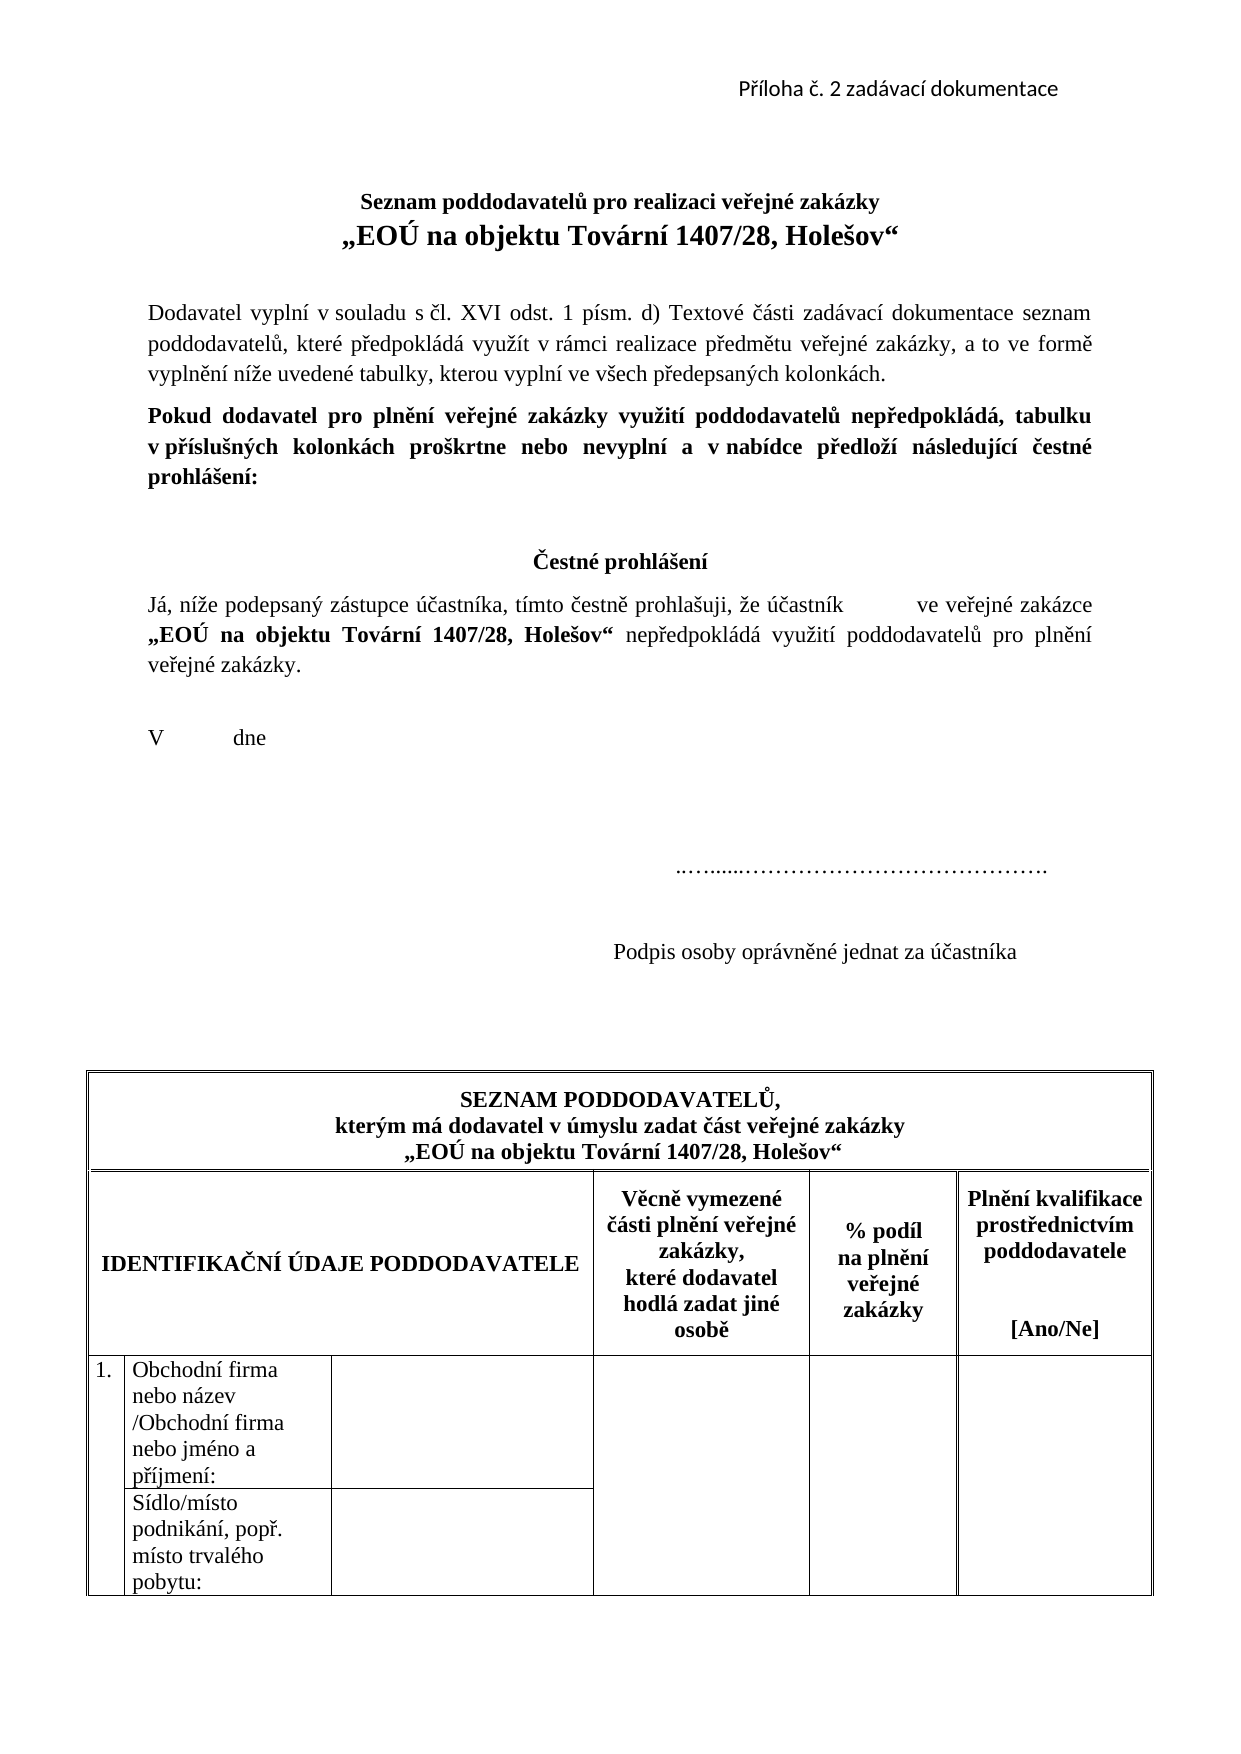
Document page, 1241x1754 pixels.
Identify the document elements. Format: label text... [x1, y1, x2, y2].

table_cell [810, 1356, 956, 1594]
table_cell [332, 1489, 593, 1594]
table_cell 1. [89, 1356, 124, 1594]
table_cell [125, 1356, 331, 1488]
text Já, níže podepsaný zástupce účastníka, tímto čestně prohlašuji, že účastník ve veřejné zakázce „EOÚ na objektu Tovární 1407/28, Holešov“ nepředpokládá využití poddodavatelů pro plnění veřejné zakázky. [148, 591, 1093, 678]
table_cell Sídlo/místo podnikání, popř. místo trvalého pobytu: [125, 1489, 331, 1594]
table_cell [959, 1356, 1151, 1594]
text „EOÚ na objektu Tovární 1407/28, Holešov“ [148, 218, 1093, 252]
table_cell IDENTIFIKAČNÍ ÚDAJE PODDODAVATELE [88, 1169, 593, 1355]
table_cell % podíl na plnění veřejné zakázky [810, 1172, 956, 1355]
table_header SEZNAM PODDODAVATELŮ, kterým má dodavatel v úmyslu zadat část veřejné zakázky „EOÚ na objektu Tovární 1407/28, Holešov“ [89, 1073, 1151, 1169]
text Seznam poddodavatelů pro realizaci veřejné zakázky [148, 188, 1093, 214]
table_cell Věcně vymezené části plnění veřejné zakázky, které dodavatel hodlá zadat jiné osobě [594, 1172, 809, 1355]
table_cell [332, 1356, 593, 1488]
text Pokud dodavatel pro plnění veřejné zakázky využití poddodavatelů nepředpokládá, tabulku v příslušných kolonkách proškrtne nebo nevyplní a v nabídce předloží následující čestné prohlášení: [148, 403, 1093, 489]
text Podpis osoby oprávněné jednat za účastníka [148, 938, 1093, 964]
text Dodavatel vyplní v souladu s čl. XVI odst. 1 písm. d) Textové části zadávací dokumentace seznam poddodavatelů, které předpokládá využít v rámci realizace předmětu veřejné zakázky, a to ve formě vyplnění níže uvedené tabulky, kterou vyplní ve všech předepsaných kolonkách. [148, 299, 1093, 386]
text ..…......…………………………………. [148, 853, 1093, 879]
table_cell [594, 1356, 809, 1594]
text Čestné prohlášení [148, 548, 1093, 575]
table_cell Plnění kvalifikace prostřednictvím poddodavatele [Ano/Ne] [957, 1169, 1153, 1355]
text V dne [148, 724, 1093, 751]
